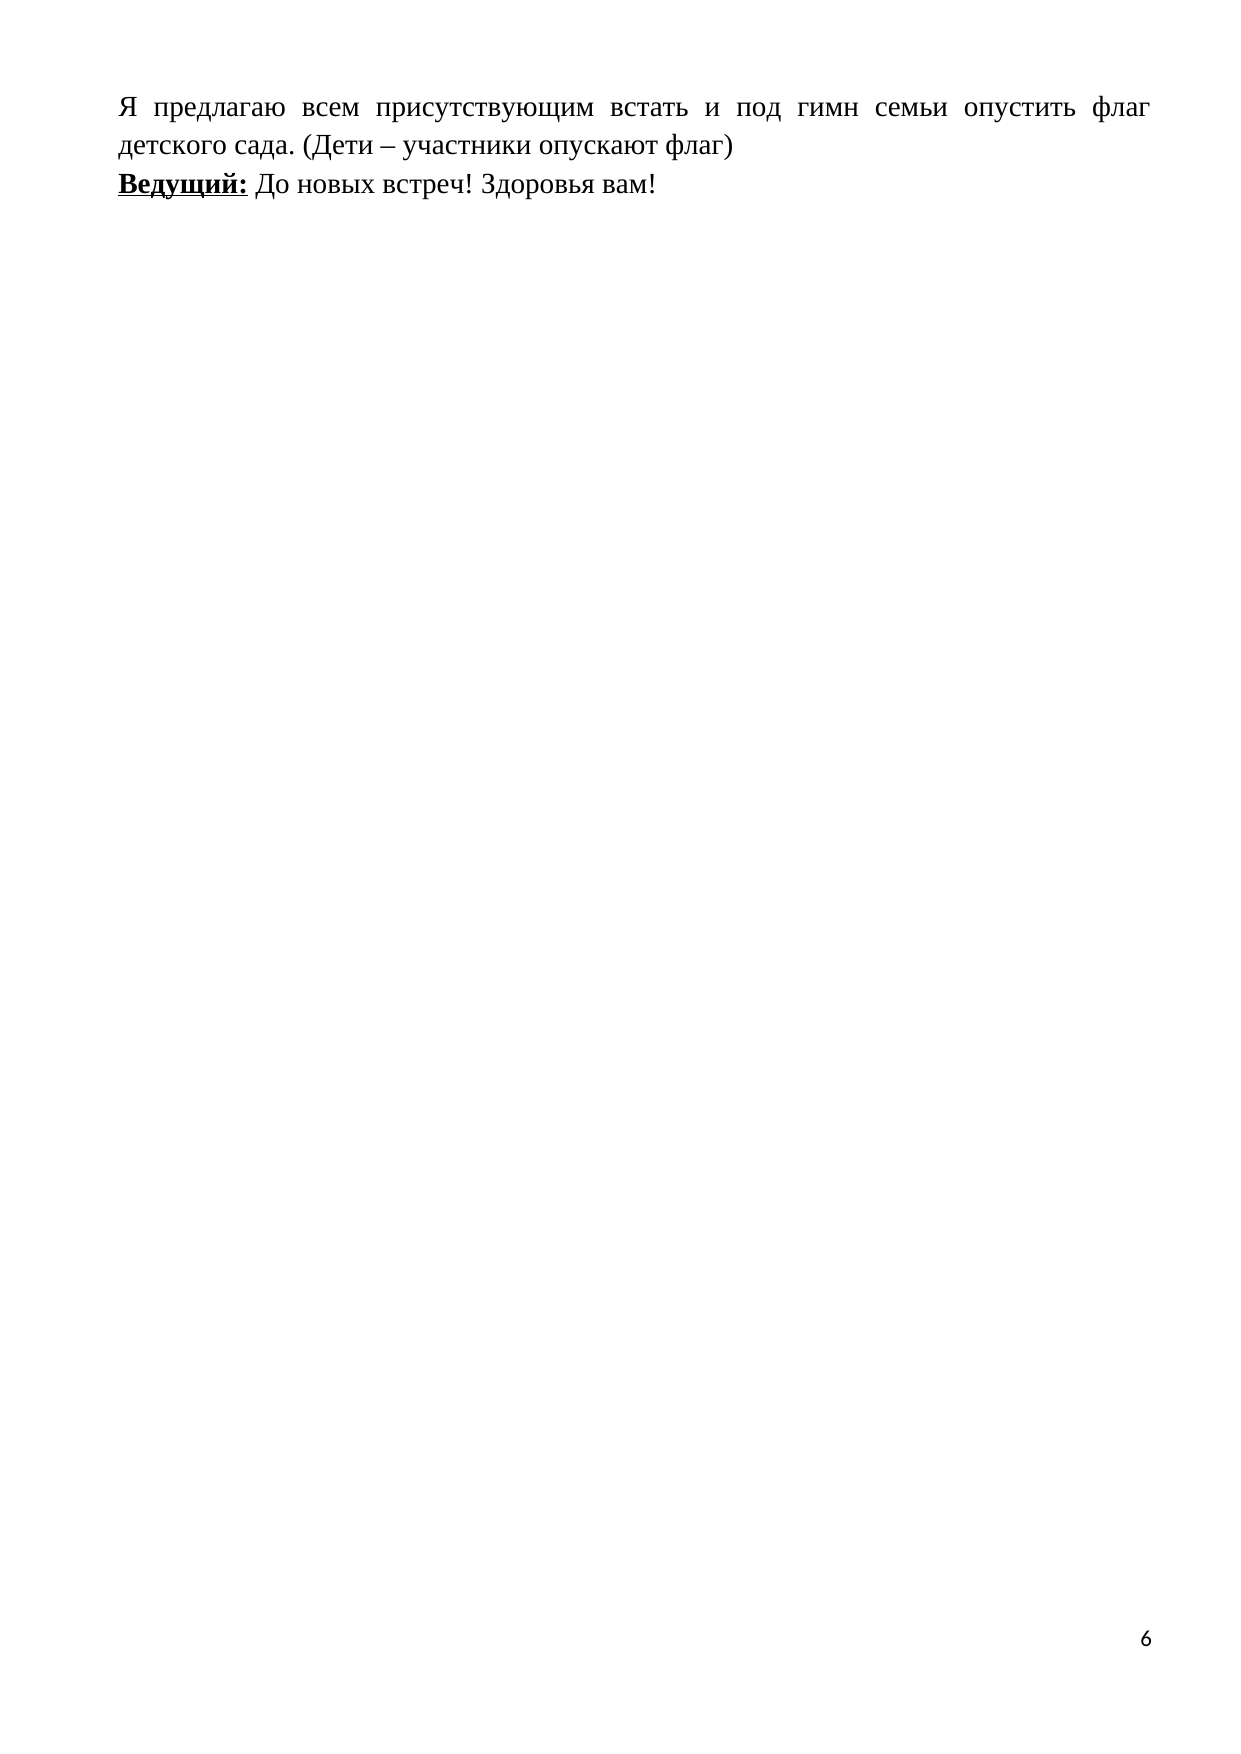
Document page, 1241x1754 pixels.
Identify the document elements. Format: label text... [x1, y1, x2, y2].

text Я предлагаю всем присутствующим встать и под гимн семьи опустить флаг детского сада. (Дети – участники опускают флаг) [118, 89, 1152, 161]
text Ведущий: До новых встреч! Здоровья вам! [118, 166, 1152, 199]
